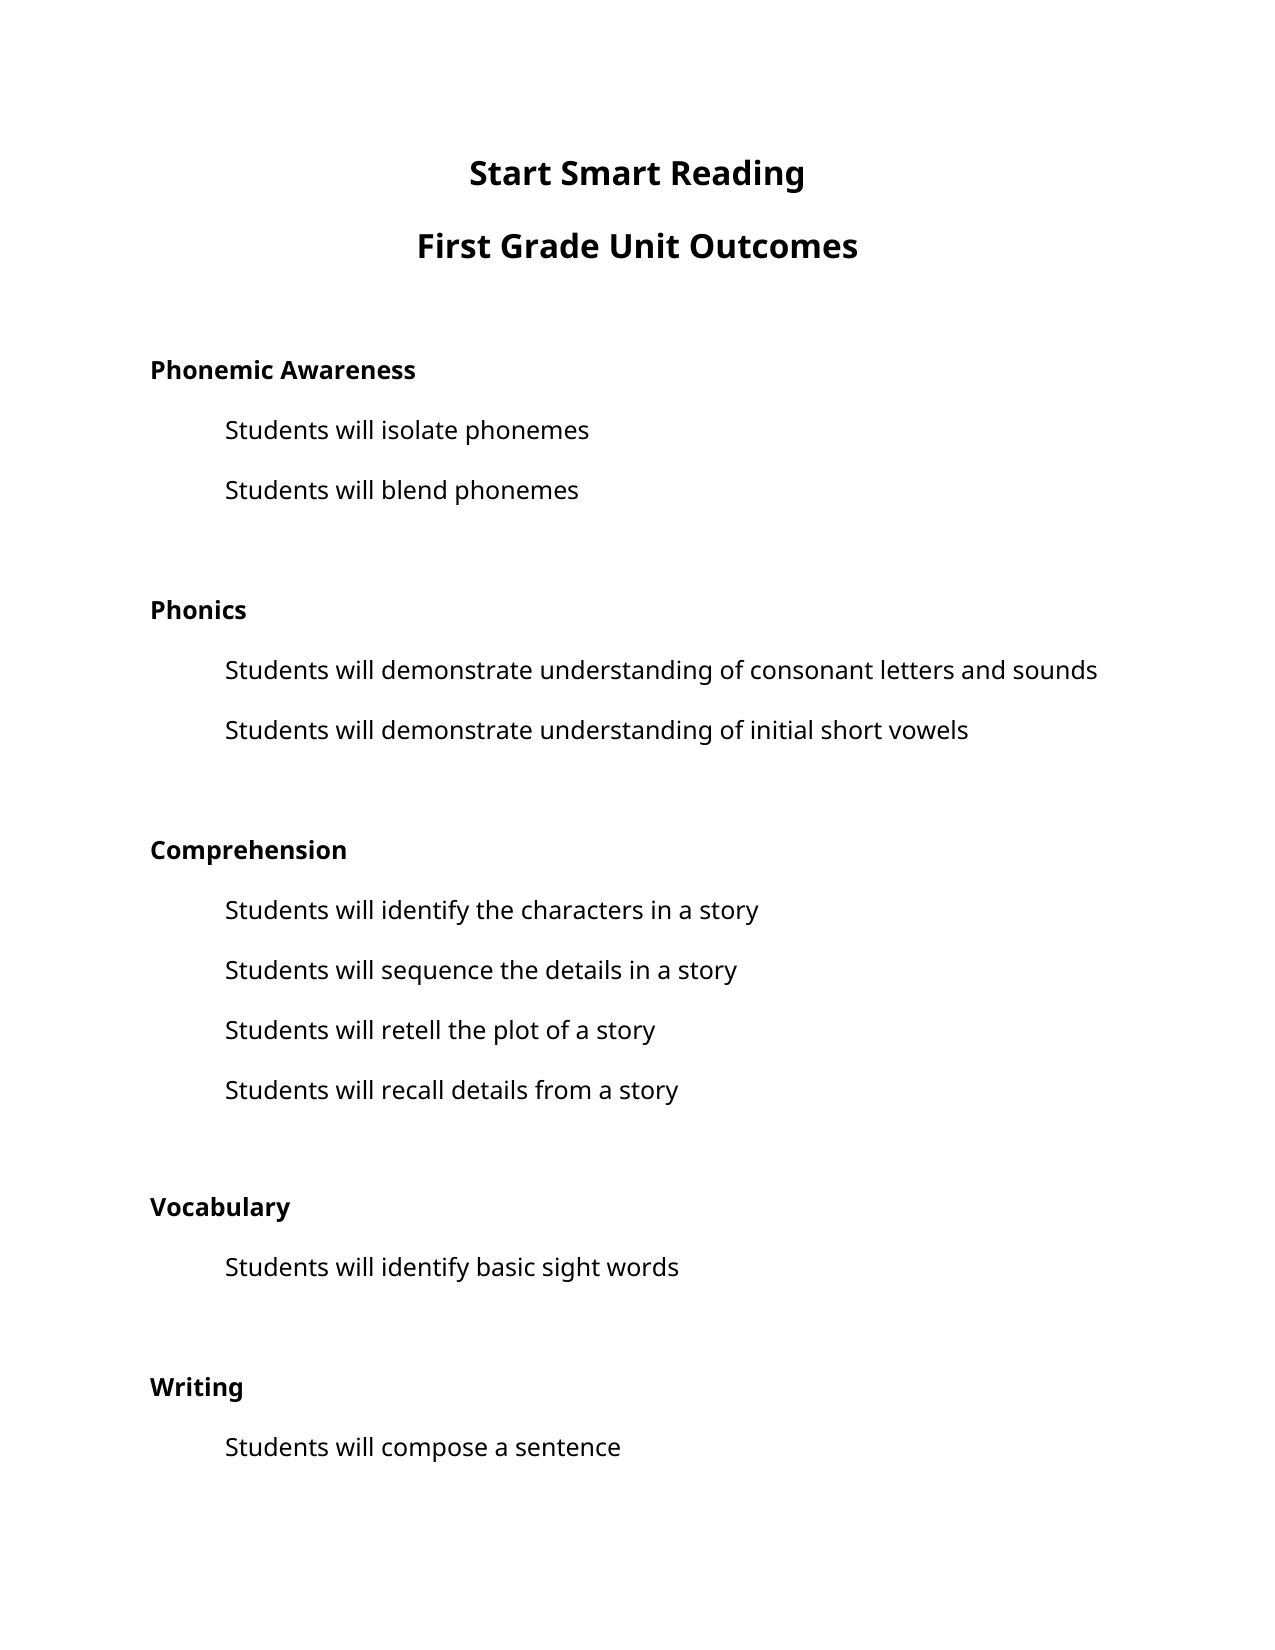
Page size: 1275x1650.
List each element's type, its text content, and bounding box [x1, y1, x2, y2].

text Students will compose a sentence [150, 1430, 1125, 1464]
text Start Smart Reading [150, 150, 1125, 195]
text First Grade Unit Outcomes [150, 223, 1125, 268]
text Students will demonstrate understanding of initial short vowels [150, 713, 1125, 747]
text Comprehension [150, 833, 1125, 867]
text Students will recall details from a story [150, 1073, 1125, 1107]
text Students will identify basic sight words [150, 1250, 1125, 1284]
text Students will sequence the details in a story [150, 953, 1125, 987]
text Students will demonstrate understanding of consonant letters and sounds [150, 653, 1125, 687]
text Writing [150, 1370, 1125, 1404]
text Students will identify the characters in a story [150, 893, 1125, 927]
text Phonics [150, 593, 1125, 627]
text Students will isolate phonemes [150, 413, 1125, 447]
text Phonemic Awareness [150, 353, 1125, 387]
text Students will retell the plot of a story [150, 1013, 1125, 1047]
text Students will blend phonemes [150, 473, 1125, 507]
text Vocabulary [150, 1190, 1125, 1224]
